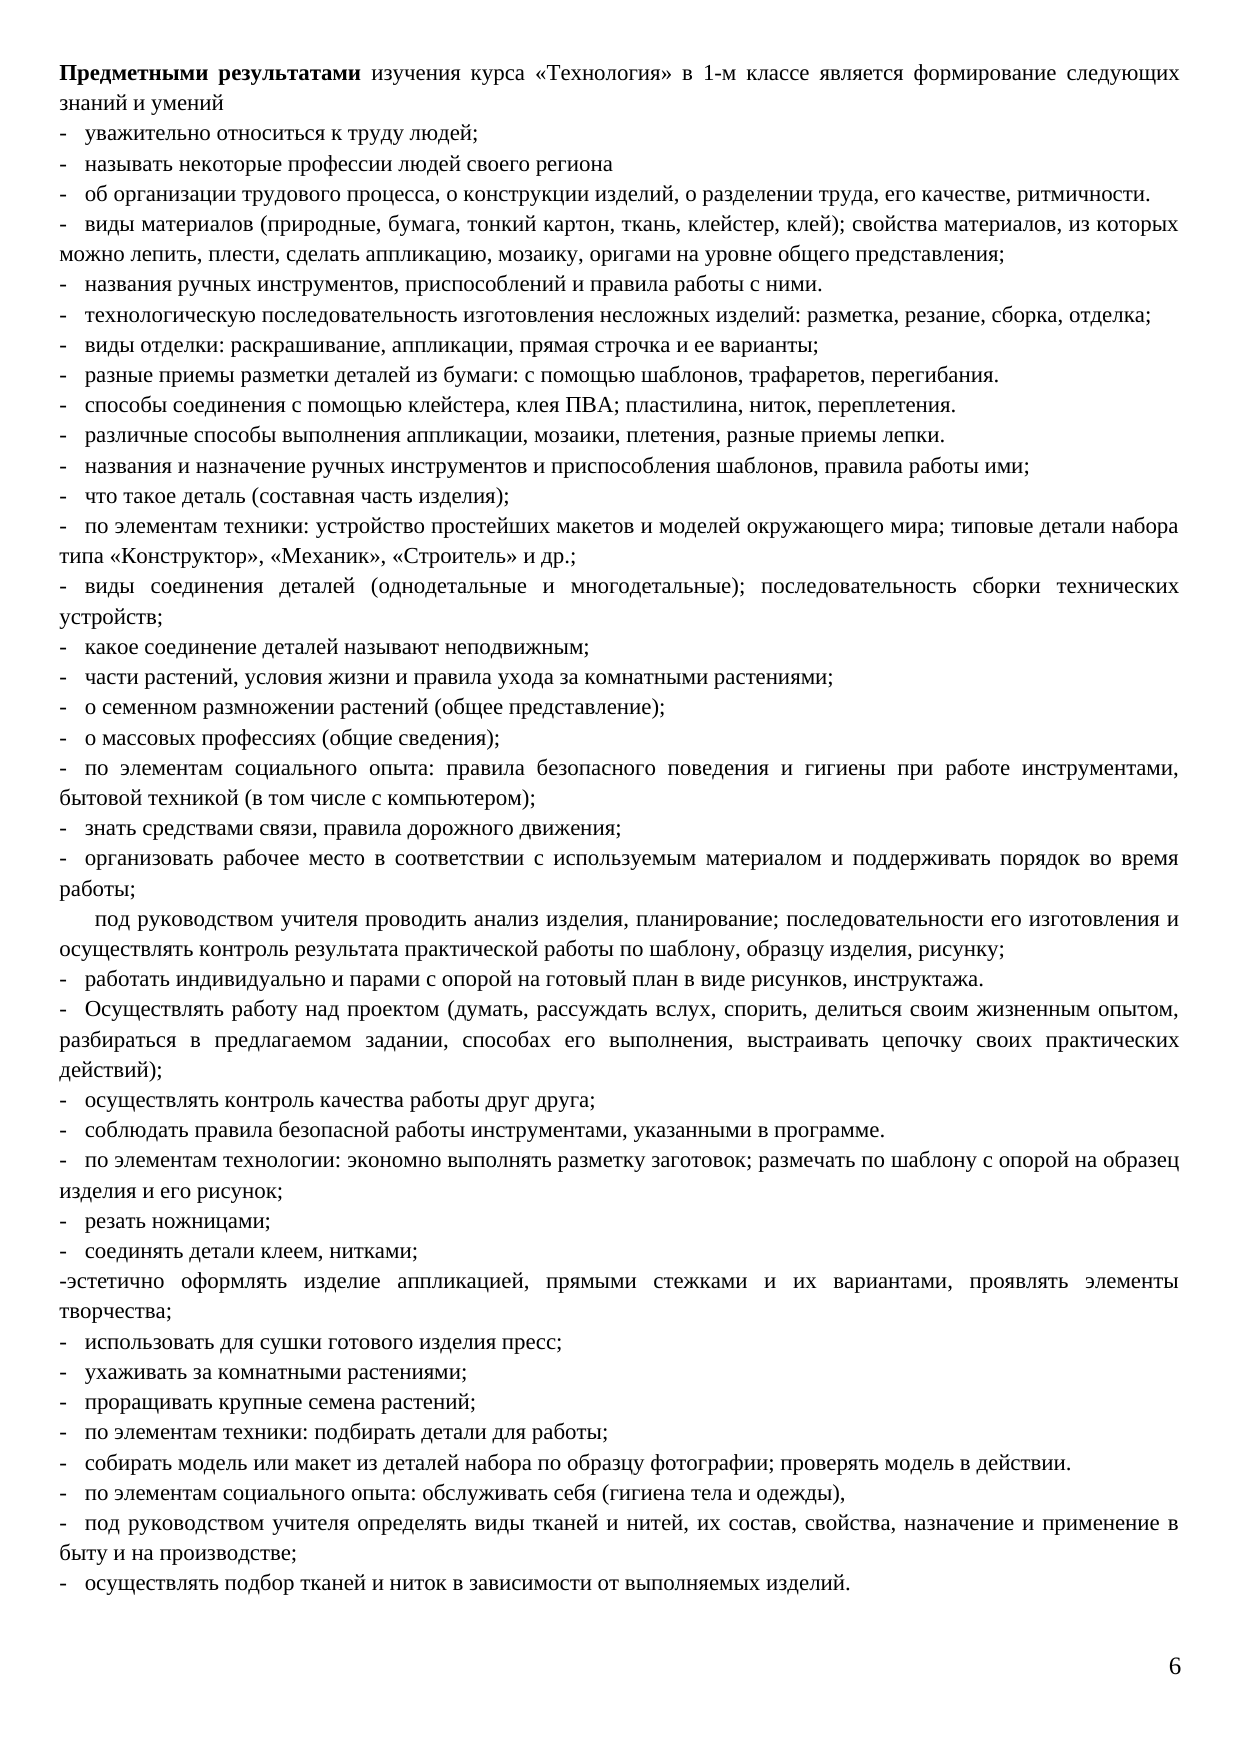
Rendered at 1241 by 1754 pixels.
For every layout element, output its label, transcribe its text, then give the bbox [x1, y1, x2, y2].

text -виды материалов (природные, бумага, тонкий картон, ткань, клейстер, клей); свойства материалов, из которых можно лепить, плести, сделать аппликацию, мозаику, оригами на уровне общего представления; [59, 210, 1181, 267]
text -называть некоторые профессии людей своего региона [59, 150, 1181, 176]
text -названия ручных инструментов, приспособлений и правила работы с ними. [59, 271, 1181, 297]
text -что такое деталь (составная часть изделия); [59, 482, 1181, 508]
text -различные способы выполнения аппликации, мозаики, плетения, разные приемы лепки. [59, 422, 1181, 448]
text -способы соединения с помощью клейстера, клея ПВА; пластилина, ниток, переплетения. [59, 391, 1181, 418]
text -виды соединения деталей (однодетальные и многодетальные); последовательность сборки технических устройств; [59, 573, 1181, 629]
text -какое соединение деталей называют неподвижным; [59, 633, 1181, 659]
text -о семенном размножении растений (общее представление); [59, 693, 1181, 720]
text -использовать для сушки готового изделия пресс; [59, 1328, 1181, 1354]
text -названия и назначение ручных инструментов и приспособления шаблонов, правила работы ими; [59, 452, 1181, 478]
text -Осуществлять работу над проектом (думать, рассуждать вслух, спорить, делиться своим жизненным опытом, разбираться в предлагаемом задании, способах его выполнения, выстраивать цепочку своих практических действий); [59, 996, 1181, 1082]
text Предметными результатами изучения курса «Технология» в 1-м классе является формирование следующих знаний и умений [59, 59, 1181, 116]
text -знать средствами связи, правила дорожного движения; [59, 814, 1181, 841]
text -работать индивидуально и парами с опорой на готовый план в виде рисунков, инструктажа. [59, 965, 1181, 992]
text -организовать рабочее место в соответствии с используемым материалом и поддерживать порядок во время работы; [59, 844, 1181, 901]
text -о массовых профессиях (общие сведения); [59, 724, 1181, 750]
text -по элементам социального опыта: правила безопасного поведения и гигиены при работе инструментами, бытовой техникой (в том числе с компьютером); [59, 754, 1181, 810]
text -осуществлять контроль качества работы друг друга; [59, 1086, 1181, 1112]
text -резать ножницами; [59, 1207, 1181, 1233]
text -разные приемы разметки деталей из бумаги: с помощью шаблонов, трафаретов, перегибания. [59, 361, 1181, 387]
text -по элементам технологии: экономно выполнять разметку заготовок; размечать по шаблону с опорой на образец изделия и его рисунок; [59, 1147, 1181, 1203]
text -по элементам социального опыта: обслуживать себя (гигиена тела и одежды), [59, 1479, 1181, 1505]
text -об организации трудового процесса, о конструкции изделий, о разделении труда, его качестве, ритмичности. [59, 180, 1181, 206]
text -виды отделки: раскрашивание, аппликации, прямая строчка и ее варианты; [59, 331, 1181, 357]
text -ухаживать за комнатными растениями; [59, 1358, 1181, 1384]
text -части растений, условия жизни и правила ухода за комнатными растениями; [59, 663, 1181, 689]
text -проращивать крупные семена растений; [59, 1388, 1181, 1414]
text -уважительно относиться к труду людей; [59, 119, 1181, 146]
text -по элементам техники: подбирать детали для работы; [59, 1418, 1181, 1445]
text -по элементам техники: устройство простейших макетов и моделей окружающего мира; типовые детали набора типа «Конструктор», «Механик», «Строитель» и др.; [59, 512, 1181, 569]
text -соединять детали клеем, нитками; [59, 1237, 1181, 1263]
text под руководством учителя проводить анализ изделия, планирование; последовательности его изготовления и осуществлять контроль результата практической работы по шаблону, образцу изделия, рисунку; [59, 905, 1181, 961]
text -под руководством учителя определять виды тканей и нитей, их состав, свойства, назначение и применение в быту и на производстве; [59, 1509, 1181, 1566]
text -технологическую последовательность изготовления несложных изделий: разметка, резание, сборка, отделка; [59, 301, 1181, 327]
text -осуществлять подбор тканей и ниток в зависимости от выполняемых изделий. [59, 1569, 1181, 1596]
text -эстетично оформлять изделие аппликацией, прямыми стежками и их вариантами, проявлять элементы творчества; [59, 1267, 1181, 1324]
text -собирать модель или макет из деталей набора по образцу фотографии; проверять модель в действии. [59, 1449, 1181, 1475]
text -соблюдать правила безопасной работы инструментами, указанными в программе. [59, 1116, 1181, 1143]
